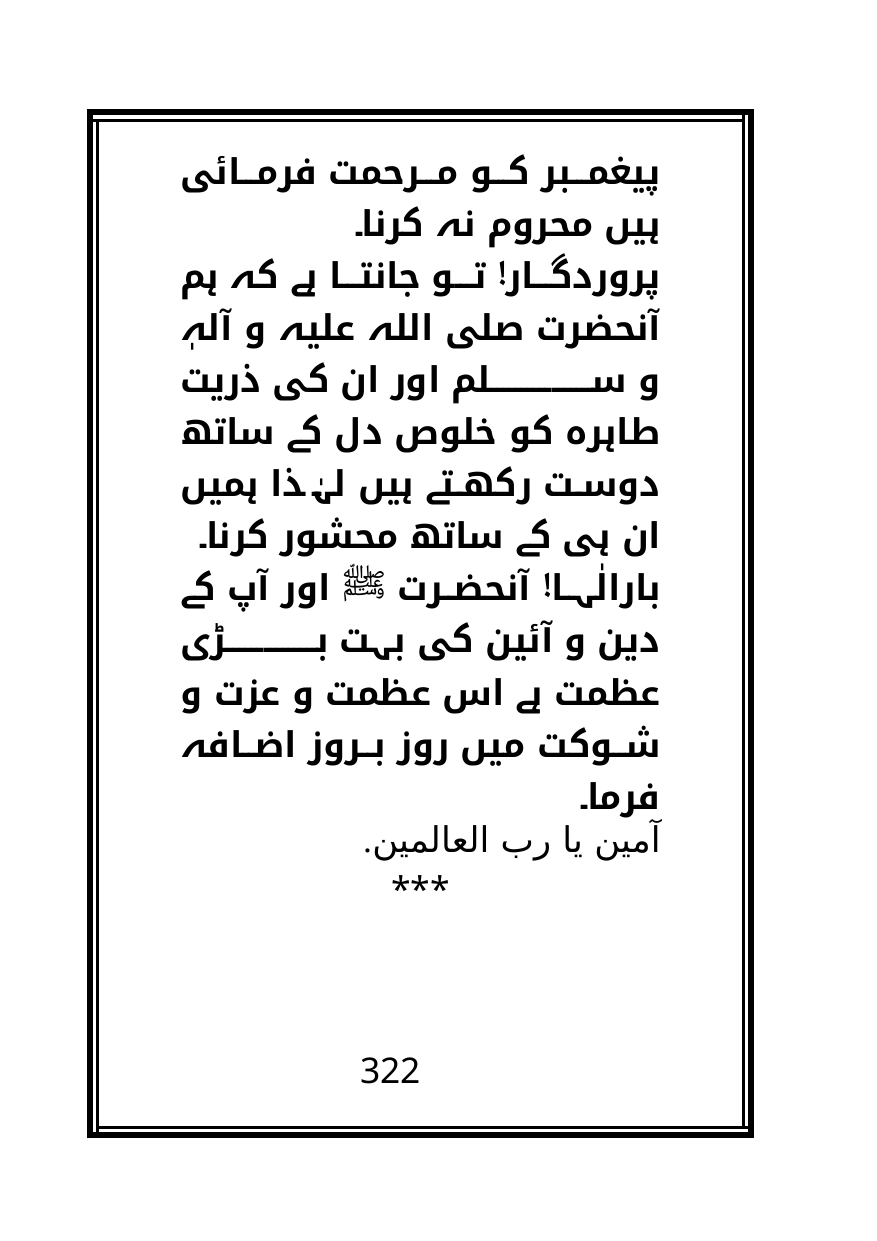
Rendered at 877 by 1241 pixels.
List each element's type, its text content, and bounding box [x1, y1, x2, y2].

text آمین یا رب العالمین. [120, 819, 721, 861]
text ٭٭٭ [120, 861, 721, 913]
text پروردگار! تو جانتا ہے کہ ہم آنحضرت صلی اللہ علیہ و آلہٖ و سلم اور ان کی ذریت طاہرہ کو خلوص دل کے ساتھ دوست رکھتے ہیں لہٰذا ہمیں ان ہی کے ساتھ محشور کرنا۔ [180, 247, 661, 559]
text بارالٰہا! آنحضرت ﷺ اور آپ کے دین و آئین کی بہت بڑی عظمت ہے اس عظمت و عزت و شوکت میں روز بروز اضافہ فرما۔ [180, 559, 661, 819]
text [180, 142, 661, 247]
